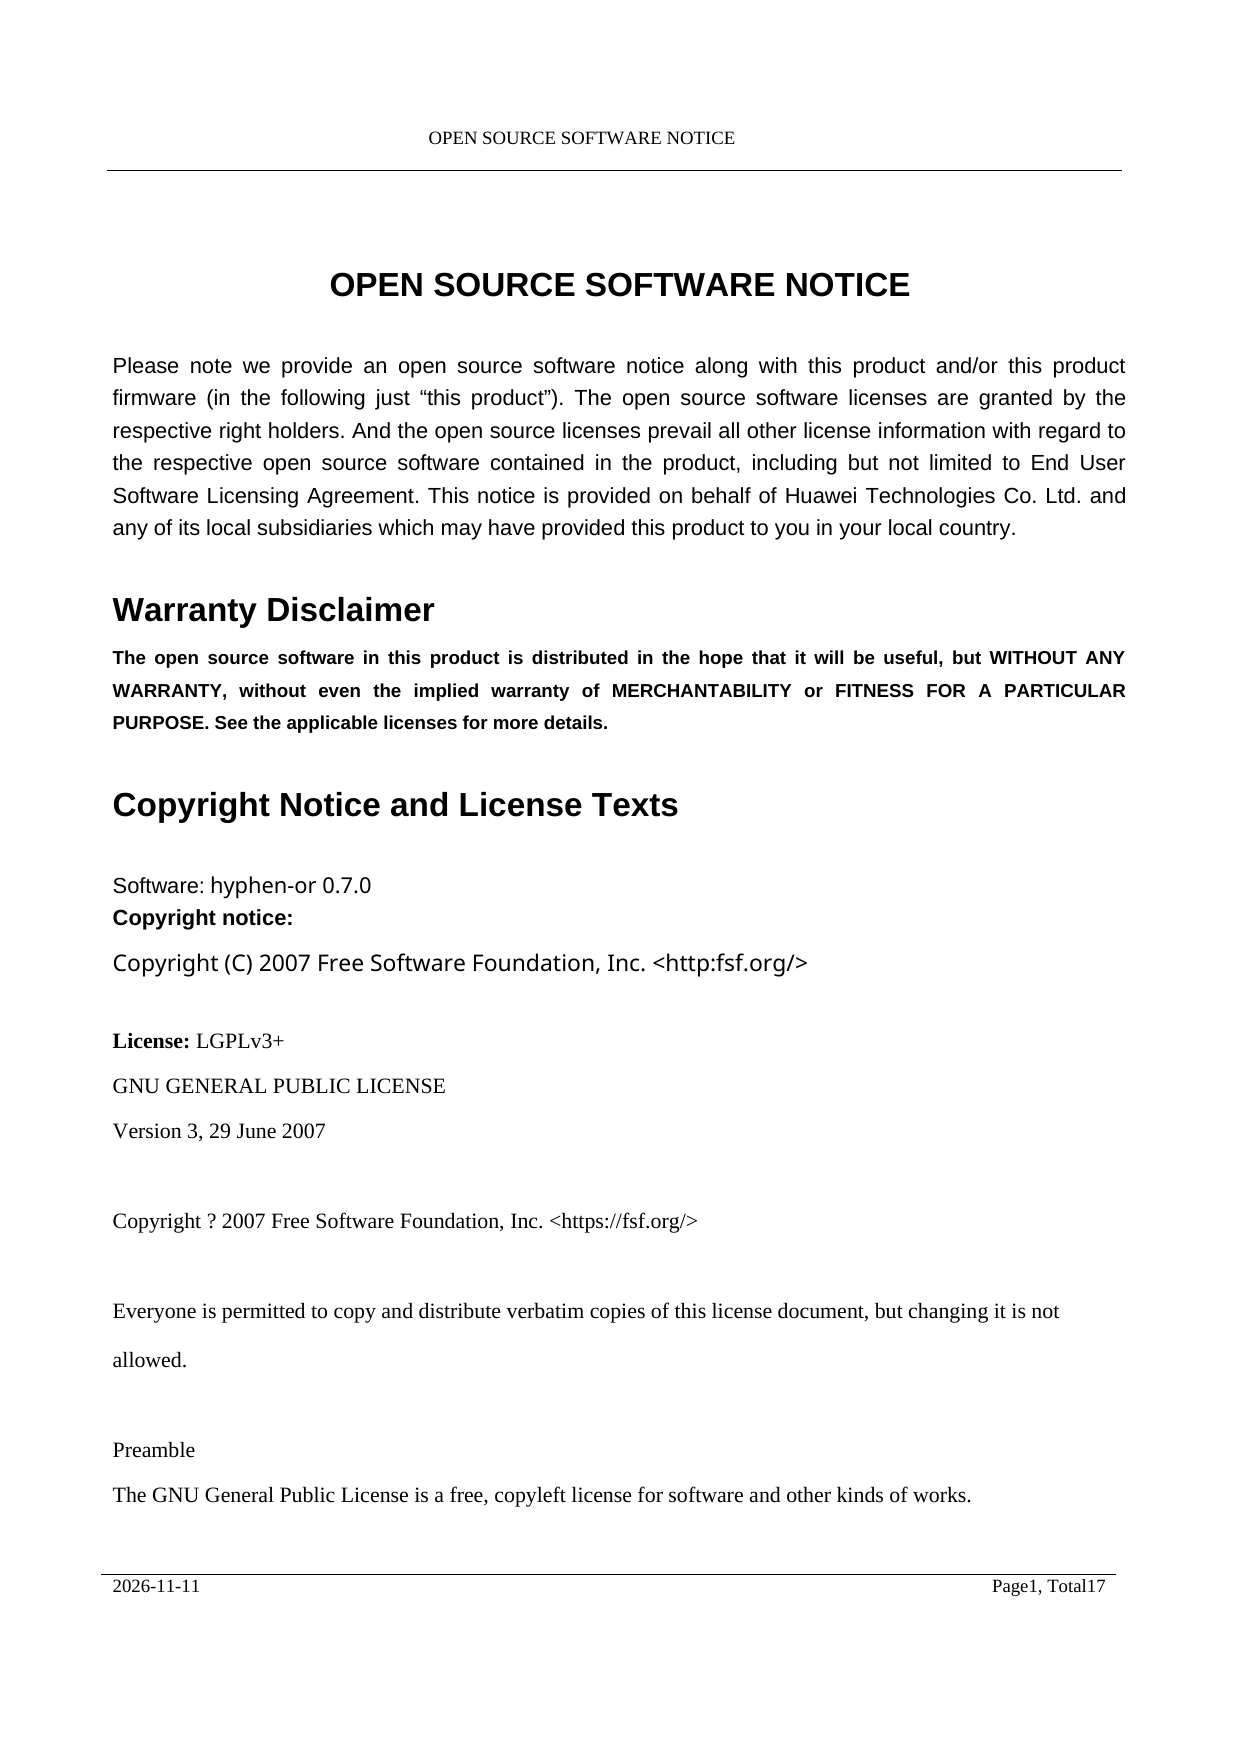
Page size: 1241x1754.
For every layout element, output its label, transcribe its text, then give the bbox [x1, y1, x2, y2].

text Version 3, 29 June 2007 [112, 1114, 1128, 1147]
text Preamble [112, 1434, 1128, 1466]
text Everyone is permitted to copy and distribute verbatim copies of this license document, but changing it is not allowed. [112, 1295, 1128, 1376]
text Software: hyphen-or 0.7.0 [112, 869, 1128, 901]
text OPEN SOURCE SOFTWARE NOTICE [112, 251, 1128, 316]
text Warranty Disclaimer [112, 576, 1128, 641]
text Copyright Notice and License Texts [112, 771, 1128, 836]
text The GNU General Public License is a free, copyleft license for software and other kinds of works. [112, 1479, 1128, 1511]
text Copyright (C) 2007 Free Software Foundation, Inc. <http:fsf.org/> [112, 947, 1128, 979]
text Copyright notice: [112, 901, 1128, 934]
text Please note we provide an open source software notice along with this product and/or this product firmware (in the following just “this product”). The open source software licenses are granted by the respective right holders. And the open source licenses prevail all other license information with regard to the respective open source software contained in the product, including but not limited to End User Software Licensing Agreement. This notice is provided on behalf of Huawei Technologies Co. Ltd. and any of its local subsidiaries which may have provided this product to you in your local country. [112, 349, 1128, 544]
text GNU GENERAL PUBLIC LICENSE [112, 1069, 1128, 1102]
text The open source software in this product is distributed in the hope that it will be useful, but WITHOUT ANY WARRANTY, without even the implied warranty of MERCHANTABILITY or FITNESS FOR A PARTICULAR PURPOSE. See the applicable licenses for more details. [112, 641, 1128, 739]
text License: LGPLv3+ [112, 1024, 1128, 1057]
text Copyright ? 2007 Free Software Foundation, Inc. <https://fsf.org/> [112, 1204, 1128, 1237]
